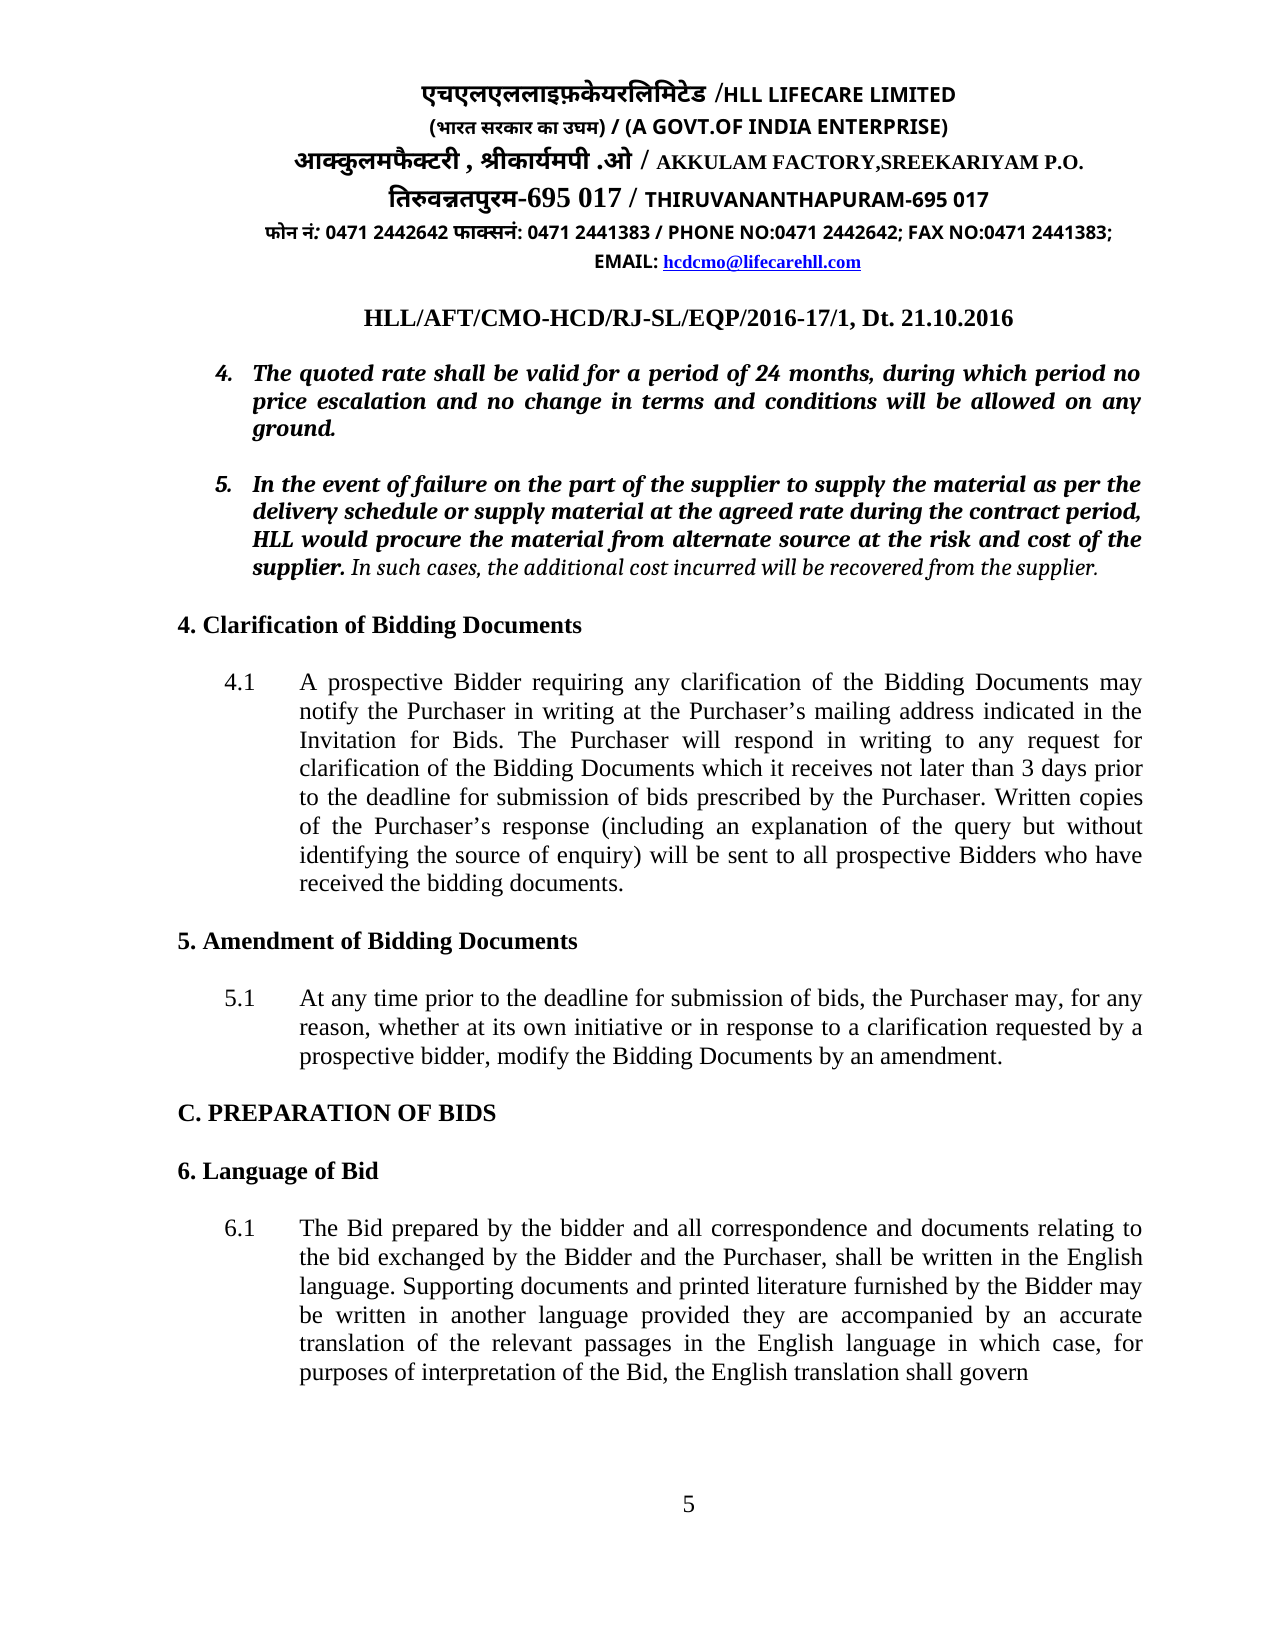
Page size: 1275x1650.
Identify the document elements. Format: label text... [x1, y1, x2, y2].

text C. PREPARATION OF BIDS [177, 1098, 1200, 1127]
text 6. Language of Bid [177, 1156, 1200, 1185]
text 6.1 The Bid prepared by the bidder and all correspondence and documents relating to the bid exchanged by the Bidder and the Purchaser, shall be written in the English language. Supporting documents and printed literature furnished by the Bidder may be written in another language provided they are accompanied by an accurate translation of the relevant passages in the English language in which case, for purposes of interpretation of the Bid, the English translation shall govern [224, 1213, 1144, 1386]
text 4. Clarification of Bidding Documents [177, 610, 1200, 638]
list The quoted rate shall be valid for a period of 24 months, during which period no price escalation and no change in terms and conditions will be allowed on any ground. [215, 360, 1143, 443]
text 5.1 At any time prior to the deadline for submission of bids, the Purchaser may, for any reason, whether at its own initiative or in response to a clarification requested by a prospective bidder, modify the Bidding Documents by an amendment. [224, 983, 1144, 1070]
text 5. Amendment of Bidding Documents [177, 926, 1200, 955]
list In the event of failure on the part of the supplier to supply the material as per the delivery schedule or supply material at the agreed rate during the contract period, HLL would procure the material from alternate source at the risk and cost of the supplier. In such cases, the additional cost incurred will be recovered from the supplier. [215, 471, 1143, 581]
text 4.1 A prospective Bidder requiring any clarification of the Bidding Documents may notify the Purchaser in writing at the Purchaser’s mailing address indicated in the Invitation for Bids. The Purchaser will respond in writing to any request for clarification of the Bidding Documents which it receives not later than 3 days prior to the deadline for submission of bids prescribed by the Purchaser. Written copies of the Purchaser’s response (including an explanation of the query but without identifying the source of enquiry) will be sent to all prospective Bidders who have received the bidding documents. [224, 667, 1144, 897]
